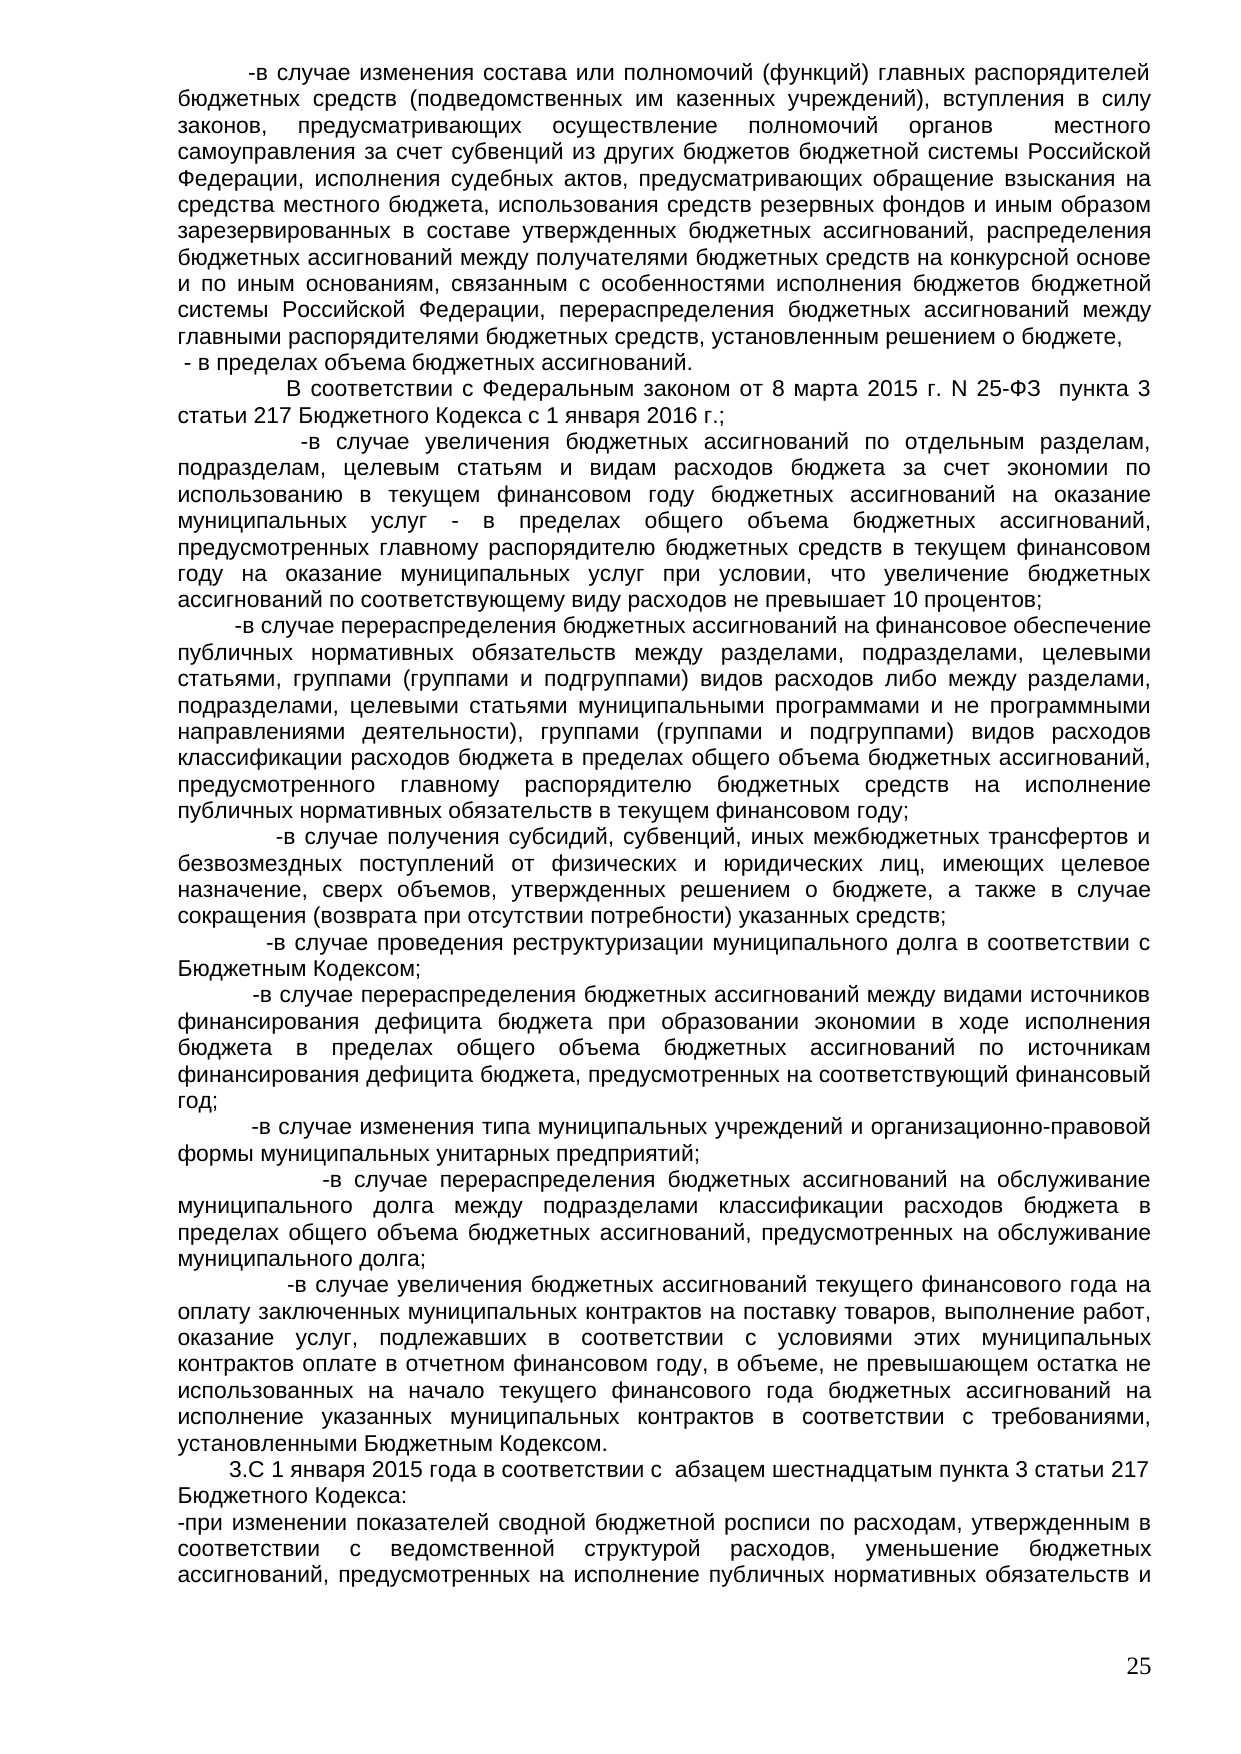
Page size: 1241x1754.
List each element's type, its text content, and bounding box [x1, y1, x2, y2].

text -в случае перераспределения бюджетных ассигнований между видами источников финансирования дефицита бюджета при образовании экономии в ходе исполнения бюджета в пределах общего объема бюджетных ассигнований по источникам финансирования дефицита бюджета, предусмотренных на соответствующий финансовый год; [177, 981, 1152, 1113]
text - в пределах объема бюджетных ассигнований. [177, 349, 1152, 375]
text -в случае изменения типа муниципальных учреждений и организационно-правовой формы муниципальных унитарных предприятий; [177, 1113, 1152, 1166]
text -в случае перераспределения бюджетных ассигнований на финансовое обеспечение публичных нормативных обязательств между разделами, подразделами, целевыми статьями, группами (группами и подгруппами) видов расходов либо между разделами, подразделами, целевыми статьями муниципальными программами и не программными направлениями деятельности), группами (группами и подгруппами) видов расходов классификации расходов бюджета в пределах общего объема бюджетных ассигнований, предусмотренного главному распорядителю бюджетных средств на исполнение публичных нормативных обязательств в текущем финансовом году; [177, 612, 1152, 823]
text -в случае изменения состава или полномочий (функций) главных распорядителей бюджетных средств (подведомственных им казенных учреждений), вступления в силу законов, предусматривающих осуществление полномочий органов местного самоуправления за счет субвенций из других бюджетов бюджетной системы Российской Федерации, исполнения судебных актов, предусматривающих обращение взыскания на средства местного бюджета, использования средств резервных фондов и иным образом зарезервированных в составе утвержденных бюджетных ассигнований, распределения бюджетных ассигнований между получателями бюджетных средств на конкурсной основе и по иным основаниям, связанным с особенностями исполнения бюджетов бюджетной системы Российской Федерации, перераспределения бюджетных ассигнований между главными распорядителями бюджетных средств, установленным решением о бюджете, [177, 59, 1152, 349]
text 3.С 1 января 2015 года в соответствии с абзацем шестнадцатым пункта 3 статьи 217 Бюджетного Кодекса: [177, 1456, 1152, 1508]
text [177, 1508, 1152, 1588]
text -в случае получения субсидий, субвенций, иных межбюджетных трансфертов и безвозмездных поступлений от физических и юридических лиц, имеющих целевое назначение, сверх объемов, утвержденных решением о бюджете, а также в случае сокращения (возврата при отсутствии потребности) указанных средств; [177, 823, 1152, 929]
text -в случае увеличения бюджетных ассигнований по отдельным разделам, подразделам, целевым статьям и видам расходов бюджета за счет экономии по использованию в текущем финансовом году бюджетных ассигнований на оказание муниципальных услуг - в пределах общего объема бюджетных ассигнований, предусмотренных главному распорядителю бюджетных средств в текущем финансовом году на оказание муниципальных услуг при условии, что увеличение бюджетных ассигнований по соответствующему виду расходов не превышает 10 процентов; [177, 428, 1152, 612]
text -в случае перераспределения бюджетных ассигнований на обслуживание муниципального долга между подразделами классификации расходов бюджета в пределах общего объема бюджетных ассигнований, предусмотренных на обслуживание муниципального долга; [177, 1166, 1152, 1271]
text -в случае проведения реструктуризации муниципального долга в соответствии с Бюджетным Кодексом; [177, 929, 1152, 981]
text В соответствии с Федеральным законом от 8 марта . N 25-ФЗ пункта 3 статьи 217 Бюджетного Кодекса с 1 января .; [177, 375, 1152, 428]
text -в случае увеличения бюджетных ассигнований текущего финансового года на оплату заключенных муниципальных контрактов на поставку товаров, выполнение работ, оказание услуг, подлежавших в соответствии с условиями этих муниципальных контрактов оплате в отчетном финансовом году, в объеме, не превышающем остатка не использованных на начало текущего финансового года бюджетных ассигнований на исполнение указанных муниципальных контрактов в соответствии с требованиями, установленными Бюджетным Кодексом. [177, 1271, 1152, 1456]
